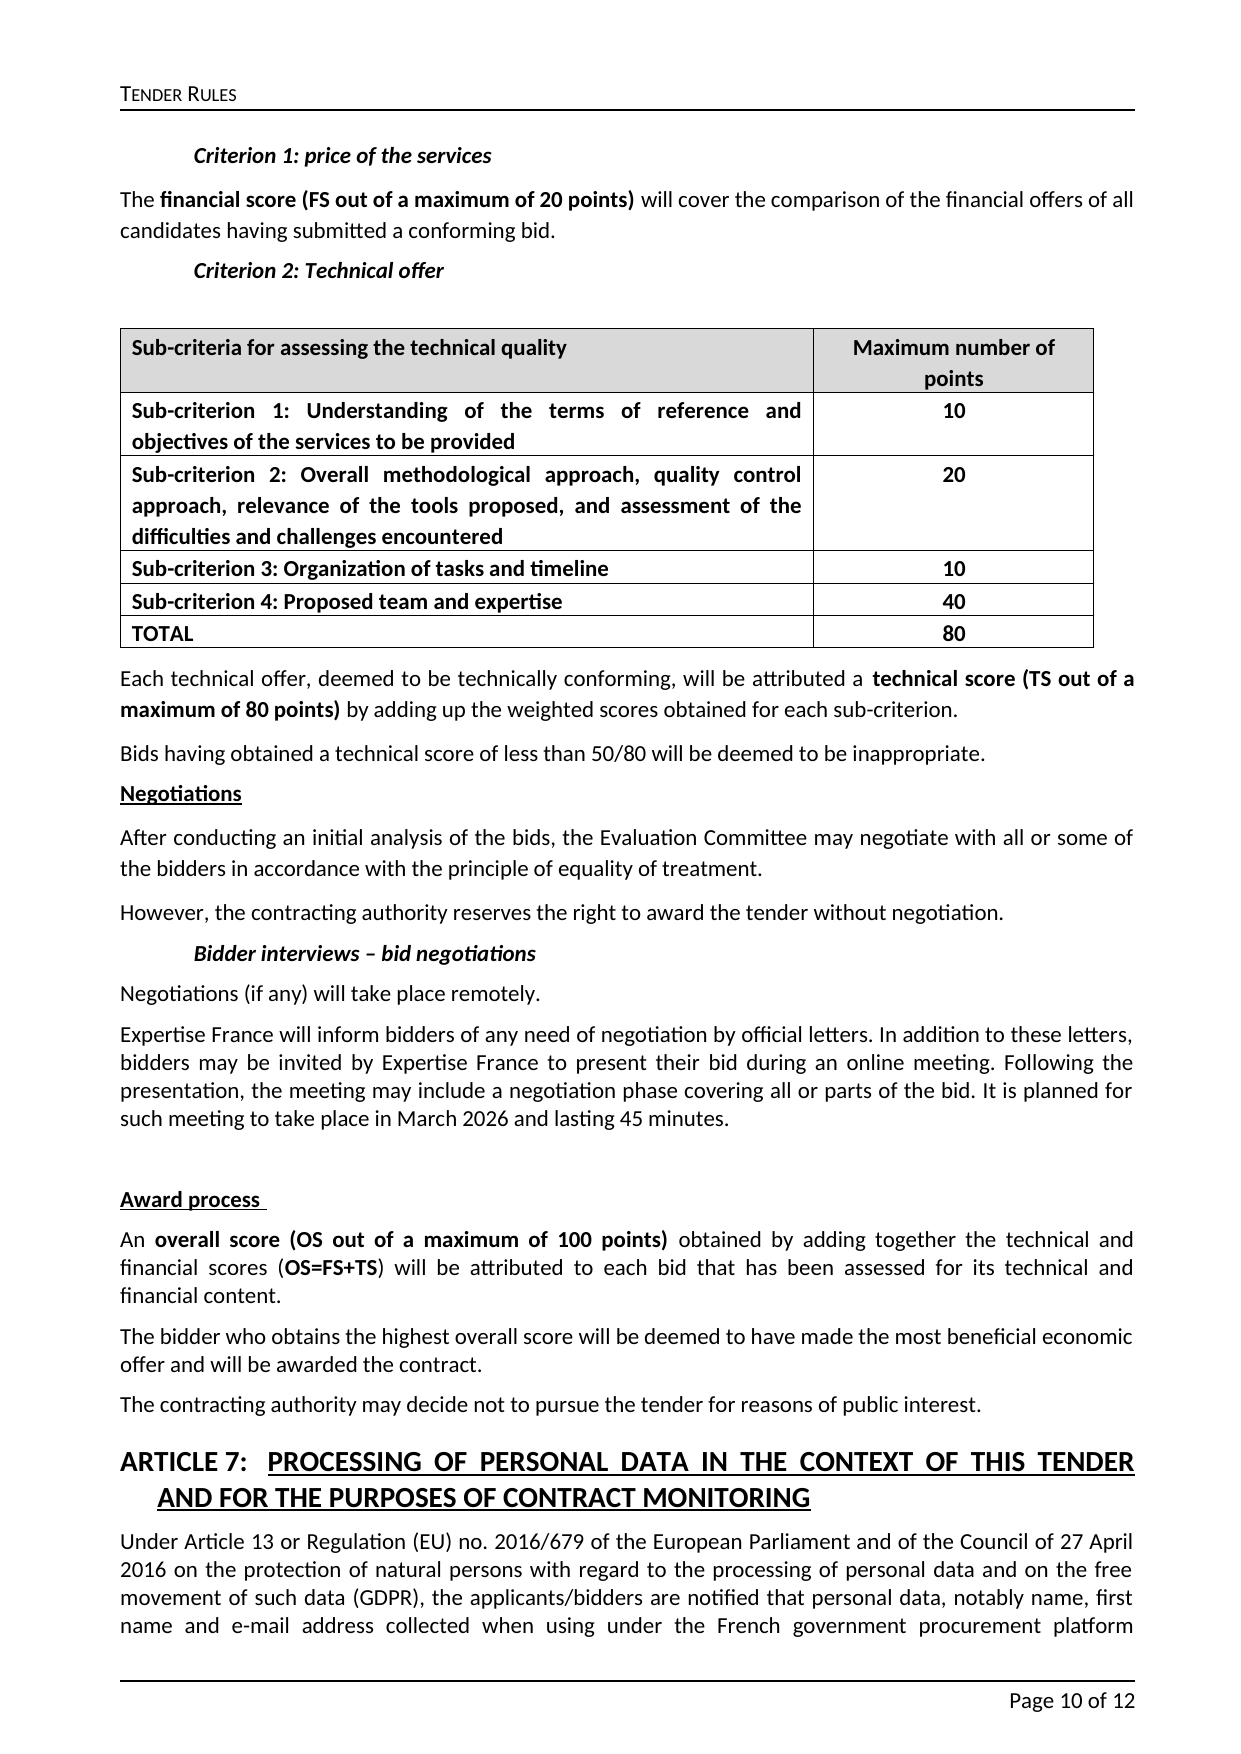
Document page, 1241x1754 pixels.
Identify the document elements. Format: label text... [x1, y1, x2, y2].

subtitle Award process [120, 1185, 1135, 1213]
table_cell 10 [814, 393, 1093, 455]
text Each technical offer, deemed to be technically conforming, will be attributed a technical score (TS out of a maximum of 80 points) by adding up the weighted scores obtained for each sub-criterion. [120, 661, 1135, 723]
subtitle Criterion 1: price of the services [194, 141, 1135, 169]
table_cell TOTAL [121, 616, 813, 647]
text The contracting authority may decide not to pursue the tender for reasons of public interest. [120, 1390, 1135, 1418]
subtitle Bidder interviews – bid negotiations [194, 939, 1135, 967]
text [120, 1527, 1135, 1639]
table_cell 20 [814, 456, 1093, 550]
table_cell 40 [814, 584, 1093, 615]
text However, the contracting authority reserves the right to award the tender without negotiation. [120, 895, 1135, 926]
subtitle Criterion 2: Technical offer [194, 257, 1135, 284]
text Negotiations (if any) will take place remotely. [120, 979, 1135, 1007]
subtitle Negotiations [120, 779, 1135, 807]
text After conducting an initial analysis of the bids, the Evaluation Committee may negotiate with all or some of the bidders in accordance with the principle of equality of treatment. [120, 820, 1135, 882]
table_cell Sub-criterion 4: Proposed team and expertise [121, 584, 813, 615]
text Bids having obtained a technical score of less than 50/80 will be deemed to be inappropriate. [120, 736, 1135, 767]
table_cell Sub-criterion 2: Overall methodological approach, quality control approach, relevance of the tools proposed, and assessment of the difficulties and challenges encountered [121, 456, 813, 550]
list Processing of personal data in the context of this tender and for the purposes of contract monitoring [120, 1443, 1135, 1515]
table_header Sub-criteria for assessing the technical quality [121, 329, 813, 392]
table_cell Sub-criterion 3: Organization of tasks and timeline [121, 551, 813, 582]
text The financial score (FS out of a maximum of 20 points) will cover the comparison of the financial offers of all candidates having submitted a conforming bid. [120, 182, 1135, 244]
table_cell 10 [814, 551, 1093, 582]
table_header Maximum number of points [814, 329, 1093, 392]
text Expertise France will inform bidders of any need of negotiation by official letters. In addition to these letters, bidders may be invited by Expertise France to present their bid during an online meeting. Following the presentation, the meeting may include a negotiation phase covering all or parts of the bid. It is planned for such meeting to take place in March 2026 and lasting 45 minutes. [120, 1020, 1135, 1132]
table_cell Sub-criterion 1: Understanding of the terms of reference and objectives of the services to be provided [121, 393, 813, 455]
text An overall score (OS out of a maximum of 100 points) obtained by adding together the technical and financial scores (OS=FS+TS) will be attributed to each bid that has been assessed for its technical and financial content. [120, 1225, 1135, 1309]
table_cell 80 [814, 616, 1093, 647]
text The bidder who obtains the highest overall score will be deemed to have made the most beneficial economic offer and will be awarded the contract. [120, 1322, 1135, 1378]
